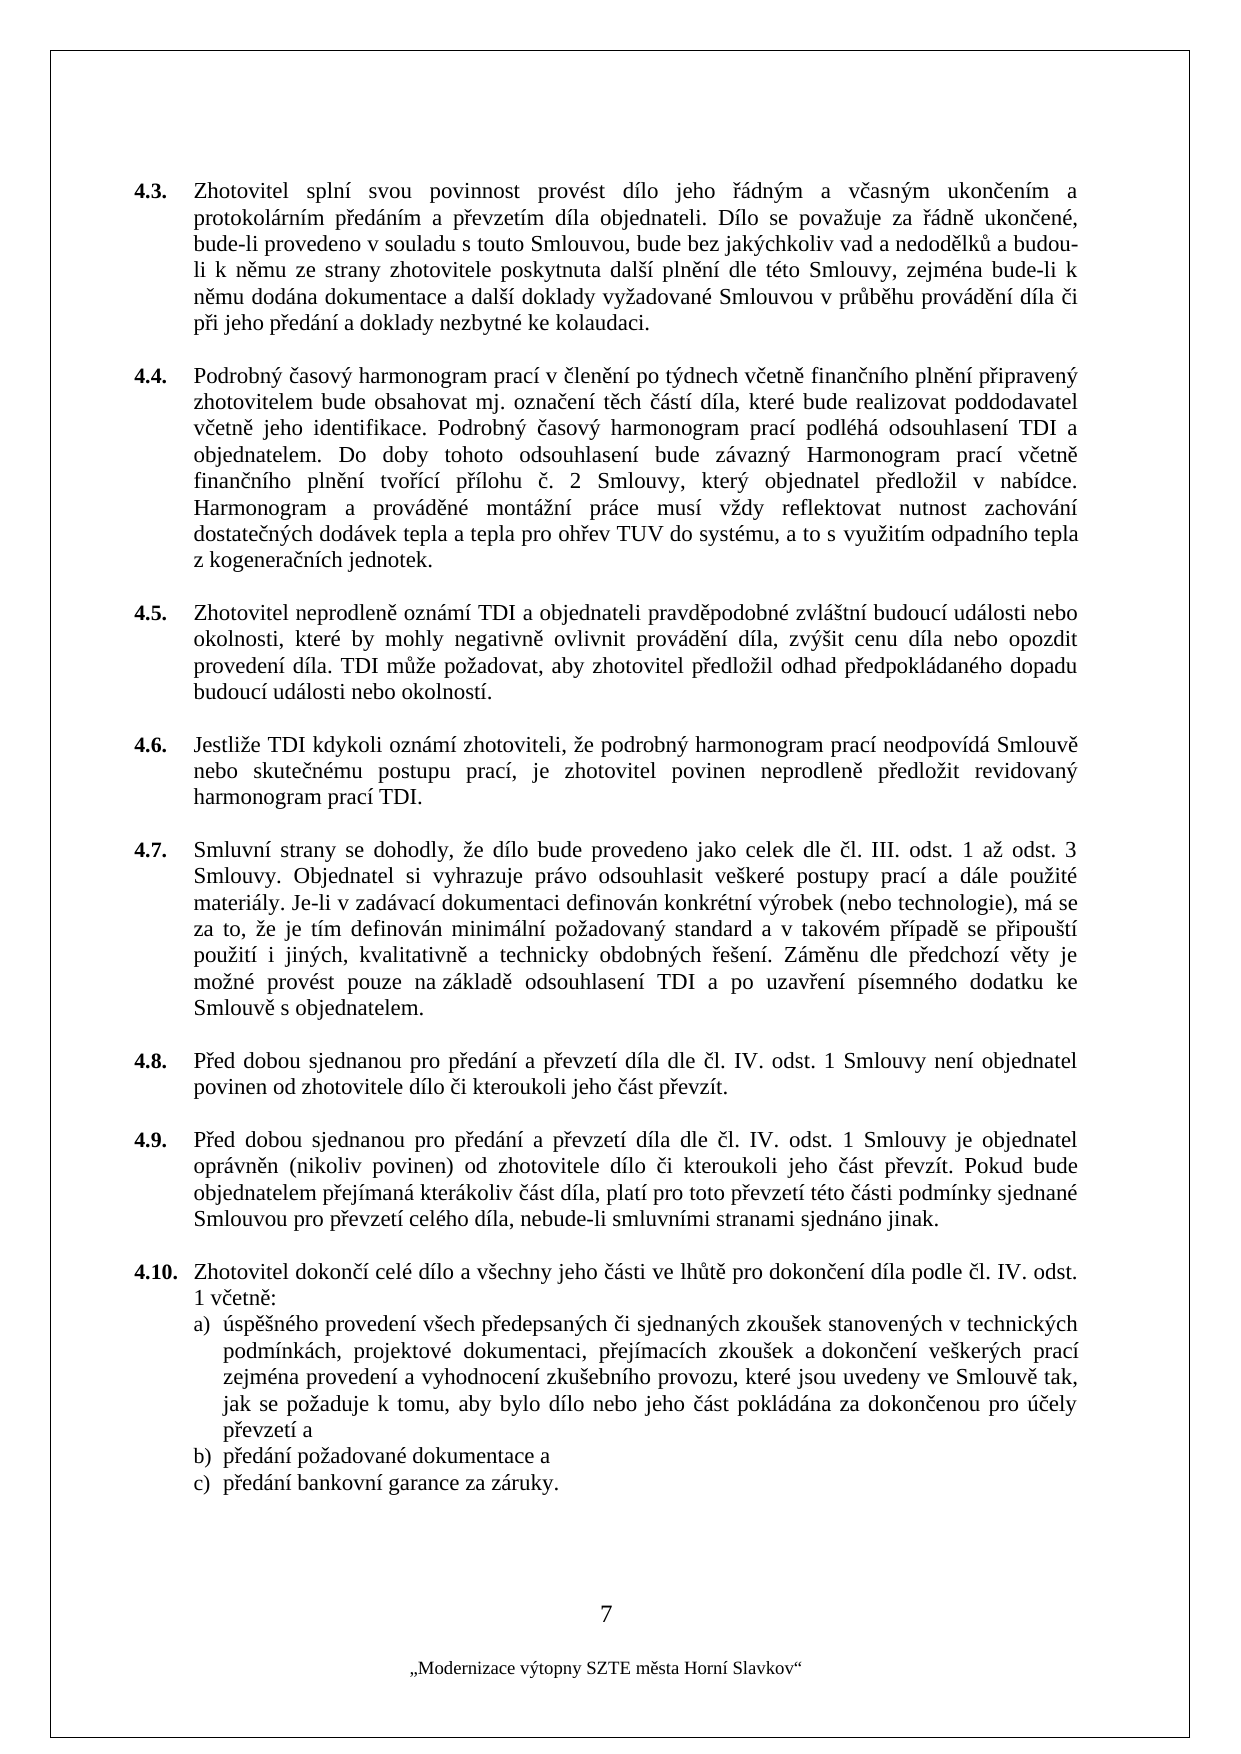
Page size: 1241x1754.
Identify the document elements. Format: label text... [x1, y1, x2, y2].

list Zhotovitel dokončí celé dílo a všechny jeho části ve lhůtě pro dokončení díla podle čl. IV. odst. 1 včetně: [134, 1258, 1079, 1311]
list Před dobou sjednanou pro předání a převzetí díla dle čl. IV. odst. 1 Smlouvy je objednatel oprávněn (nikoliv povinen) od zhotovitele dílo či kteroukoli jeho část převzít. Pokud bude objednatelem přejímaná kterákoliv část díla, platí pro toto převzetí této části podmínky sjednané Smlouvou pro převzetí celého díla, nebude-li smluvními stranami sjednáno jinak. [134, 1126, 1079, 1231]
list předání bankovní garance za záruky. [193, 1469, 1079, 1495]
list Před dobou sjednanou pro předání a převzetí díla dle čl. IV. odst. 1 Smlouvy není objednatel povinen od zhotovitele dílo či kteroukoli jeho část převzít. [134, 1047, 1079, 1100]
list předání požadované dokumentace a [193, 1442, 1079, 1469]
list úspěšného provedení všech předepsaných či sjednaných zkoušek stanovených v technických podmínkách, projektové dokumentaci, přejímacích zkoušek a dokončení veškerých prací zejména provedení a vyhodnocení zkušebního provozu, které jsou uvedeny ve Smlouvě tak, jak se požaduje k tomu, aby bylo dílo nebo jeho část pokládána za dokončenou pro účely převzetí a [193, 1311, 1079, 1442]
list Zhotovitel splní svou povinnost provést dílo jeho řádným a včasným ukončením a protokolárním předáním a převzetím díla objednateli. Dílo se považuje za řádně ukončené, bude-li provedeno v souladu s touto Smlouvou, bude bez jakýchkoliv vad a nedodělků a budou-li k němu ze strany zhotovitele poskytnuta další plnění dle této Smlouvy, zejména bude-li k němu dodána dokumentace a další doklady vyžadované Smlouvou v průběhu provádění díla či při jeho předání a doklady nezbytné ke kolaudaci. [134, 177, 1079, 335]
list Podrobný časový harmonogram prací v členění po týdnech včetně finančního plnění připravený zhotovitelem bude obsahovat mj. označení těch částí díla, které bude realizovat poddodavatel včetně jeho identifikace. Podrobný časový harmonogram prací podléhá odsouhlasení TDI a objednatelem. Do doby tohoto odsouhlasení bude závazný Harmonogram prací včetně finančního plnění tvořící přílohu č. 2 Smlouvy, který objednatel předložil v nabídce. Harmonogram a prováděné montážní práce musí vždy reflektovat nutnost zachování dostatečných dodávek tepla a tepla pro ohřev TUV do systému, a to s využitím odpadního tepla z kogeneračních jednotek. [134, 362, 1079, 573]
list Jestliže TDI kdykoli oznámí zhotoviteli, že podrobný harmonogram prací neodpovídá Smlouvě nebo skutečnému postupu prací, je zhotovitel povinen neprodleně předložit revidovaný harmonogram prací TDI. [134, 731, 1079, 810]
list Zhotovitel neprodleně oznámí TDI a objednateli pravděpodobné zvláštní budoucí události nebo okolnosti, které by mohly negativně ovlivnit provádění díla, zvýšit cenu díla nebo opozdit provedení díla. TDI může požadovat, aby zhotovitel předložil odhad předpokládaného dopadu budoucí události nebo okolností. [134, 599, 1079, 704]
list Smluvní strany se dohodly, že dílo bude provedeno jako celek dle čl. III. odst. 1 až odst. 3 Smlouvy. Objednatel si vyhrazuje právo odsouhlasit veškeré postupy prací a dále použité materiály. Je-li v zadávací dokumentaci definován konkrétní výrobek (nebo technologie), má se za to, že je tím definován minimální požadovaný standard a v takovém případě se připouští použití i jiných, kvalitativně a technicky obdobných řešení. Záměnu dle předchozí věty je možné provést pouze na základě odsouhlasení TDI a po uzavření písemného dodatku ke Smlouvě s objednatelem. [134, 836, 1079, 1021]
